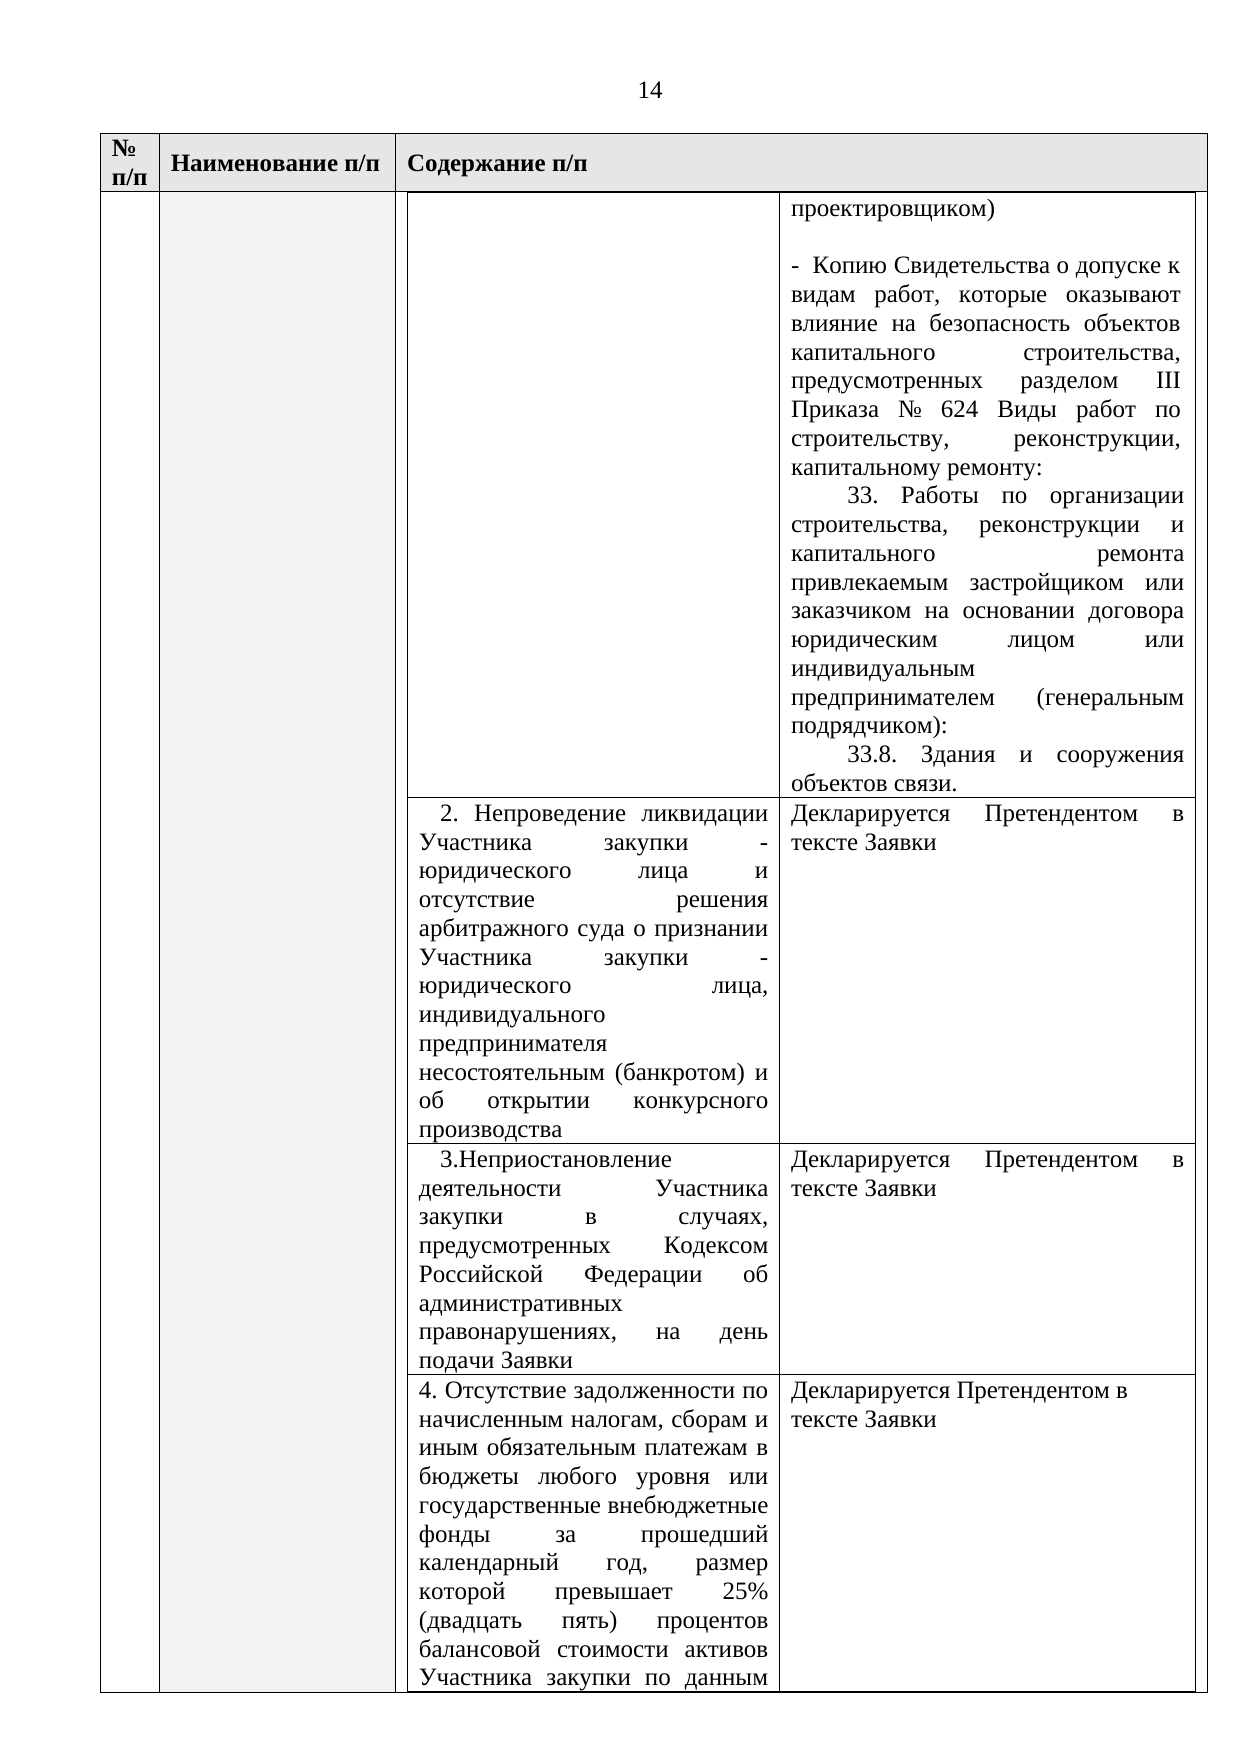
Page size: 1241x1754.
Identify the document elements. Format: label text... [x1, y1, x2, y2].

table_cell [101, 192, 159, 1692]
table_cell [780, 1375, 1195, 1691]
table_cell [780, 193, 1195, 797]
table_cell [396, 192, 407, 1692]
table_header № п/п [101, 134, 159, 191]
table_header Содержание п/п [396, 134, 1207, 191]
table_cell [160, 192, 395, 1692]
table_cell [408, 193, 779, 797]
table_header Наименование п/п [160, 134, 395, 191]
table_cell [1196, 192, 1207, 1692]
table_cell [408, 1375, 779, 1691]
